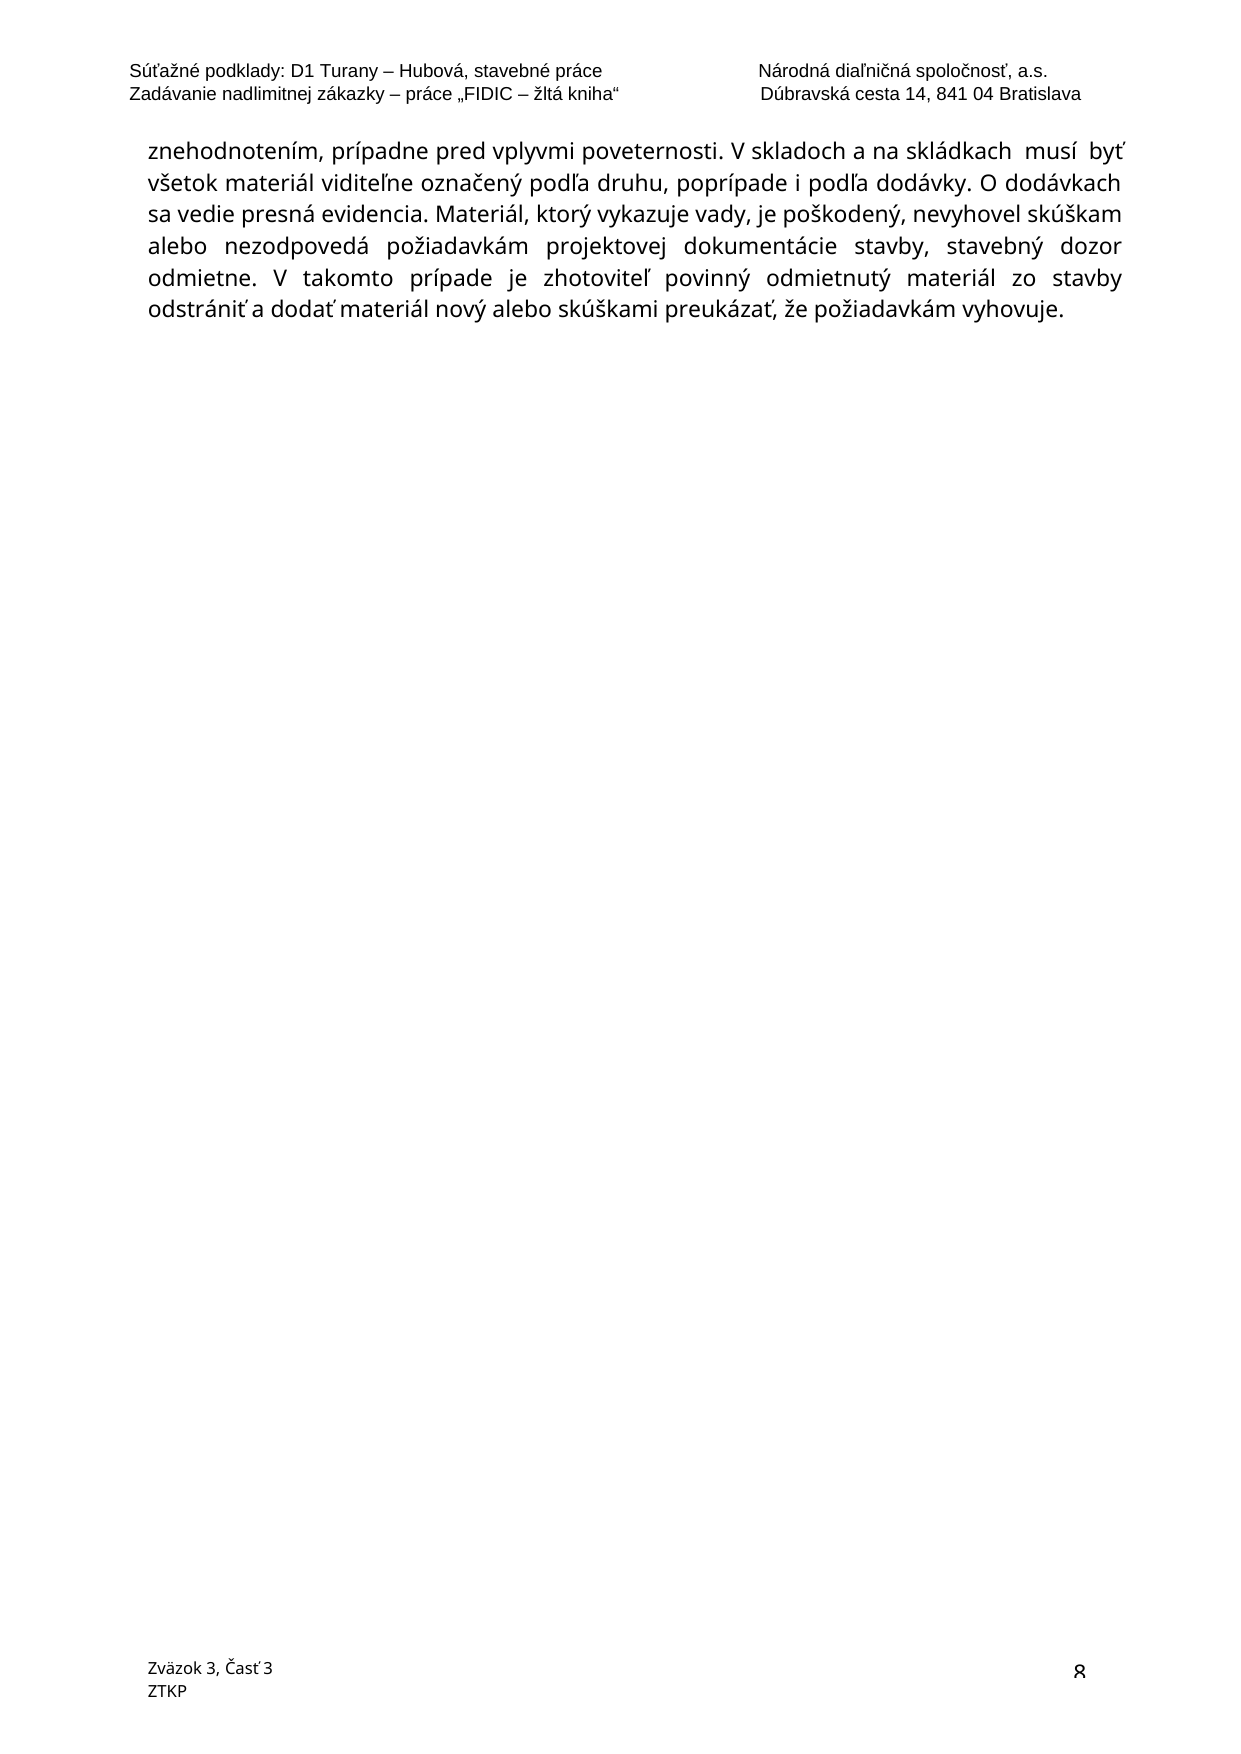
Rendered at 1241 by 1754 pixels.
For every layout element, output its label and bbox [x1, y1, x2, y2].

text [148, 135, 1123, 324]
